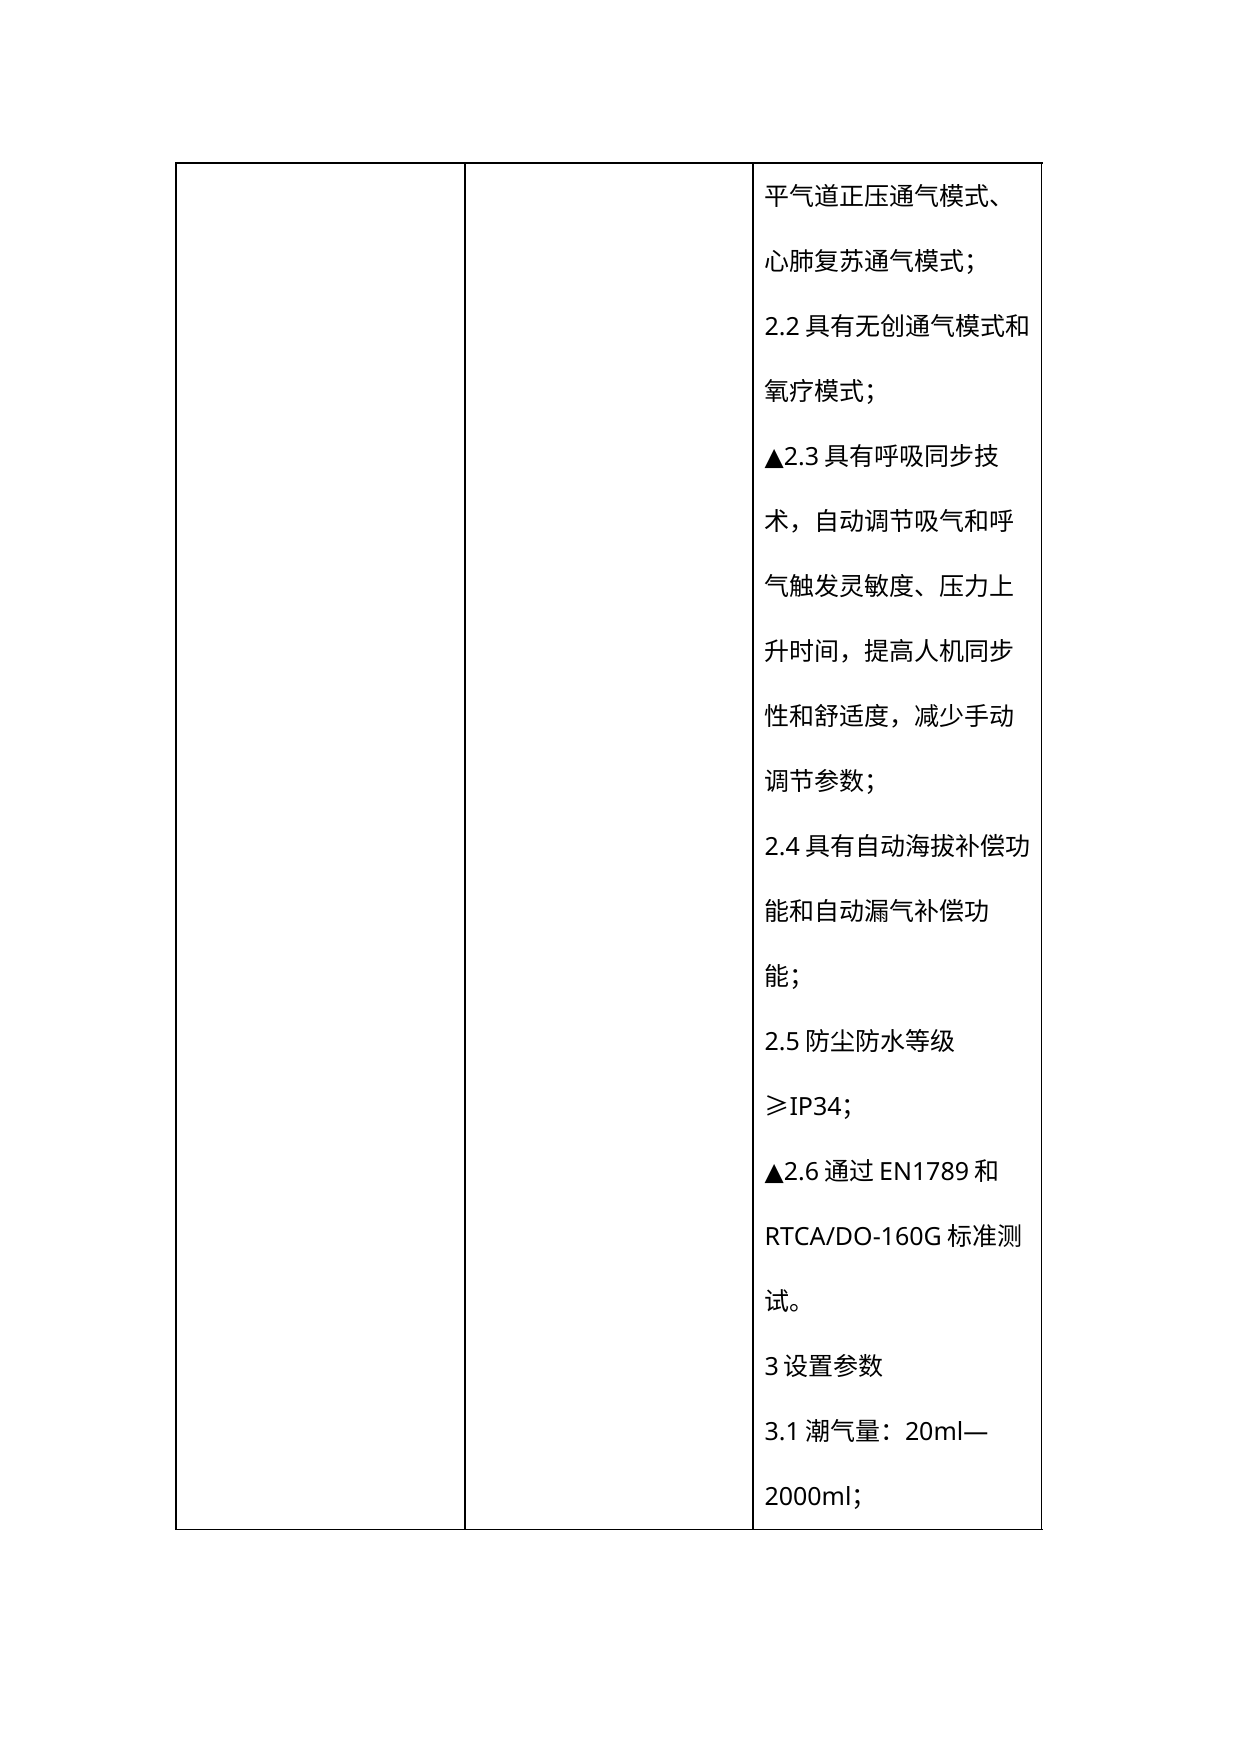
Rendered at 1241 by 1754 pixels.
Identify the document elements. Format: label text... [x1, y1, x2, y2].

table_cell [754, 164, 1041, 1528]
table_cell 1 [466, 164, 752, 1528]
table_cell [177, 164, 464, 1528]
